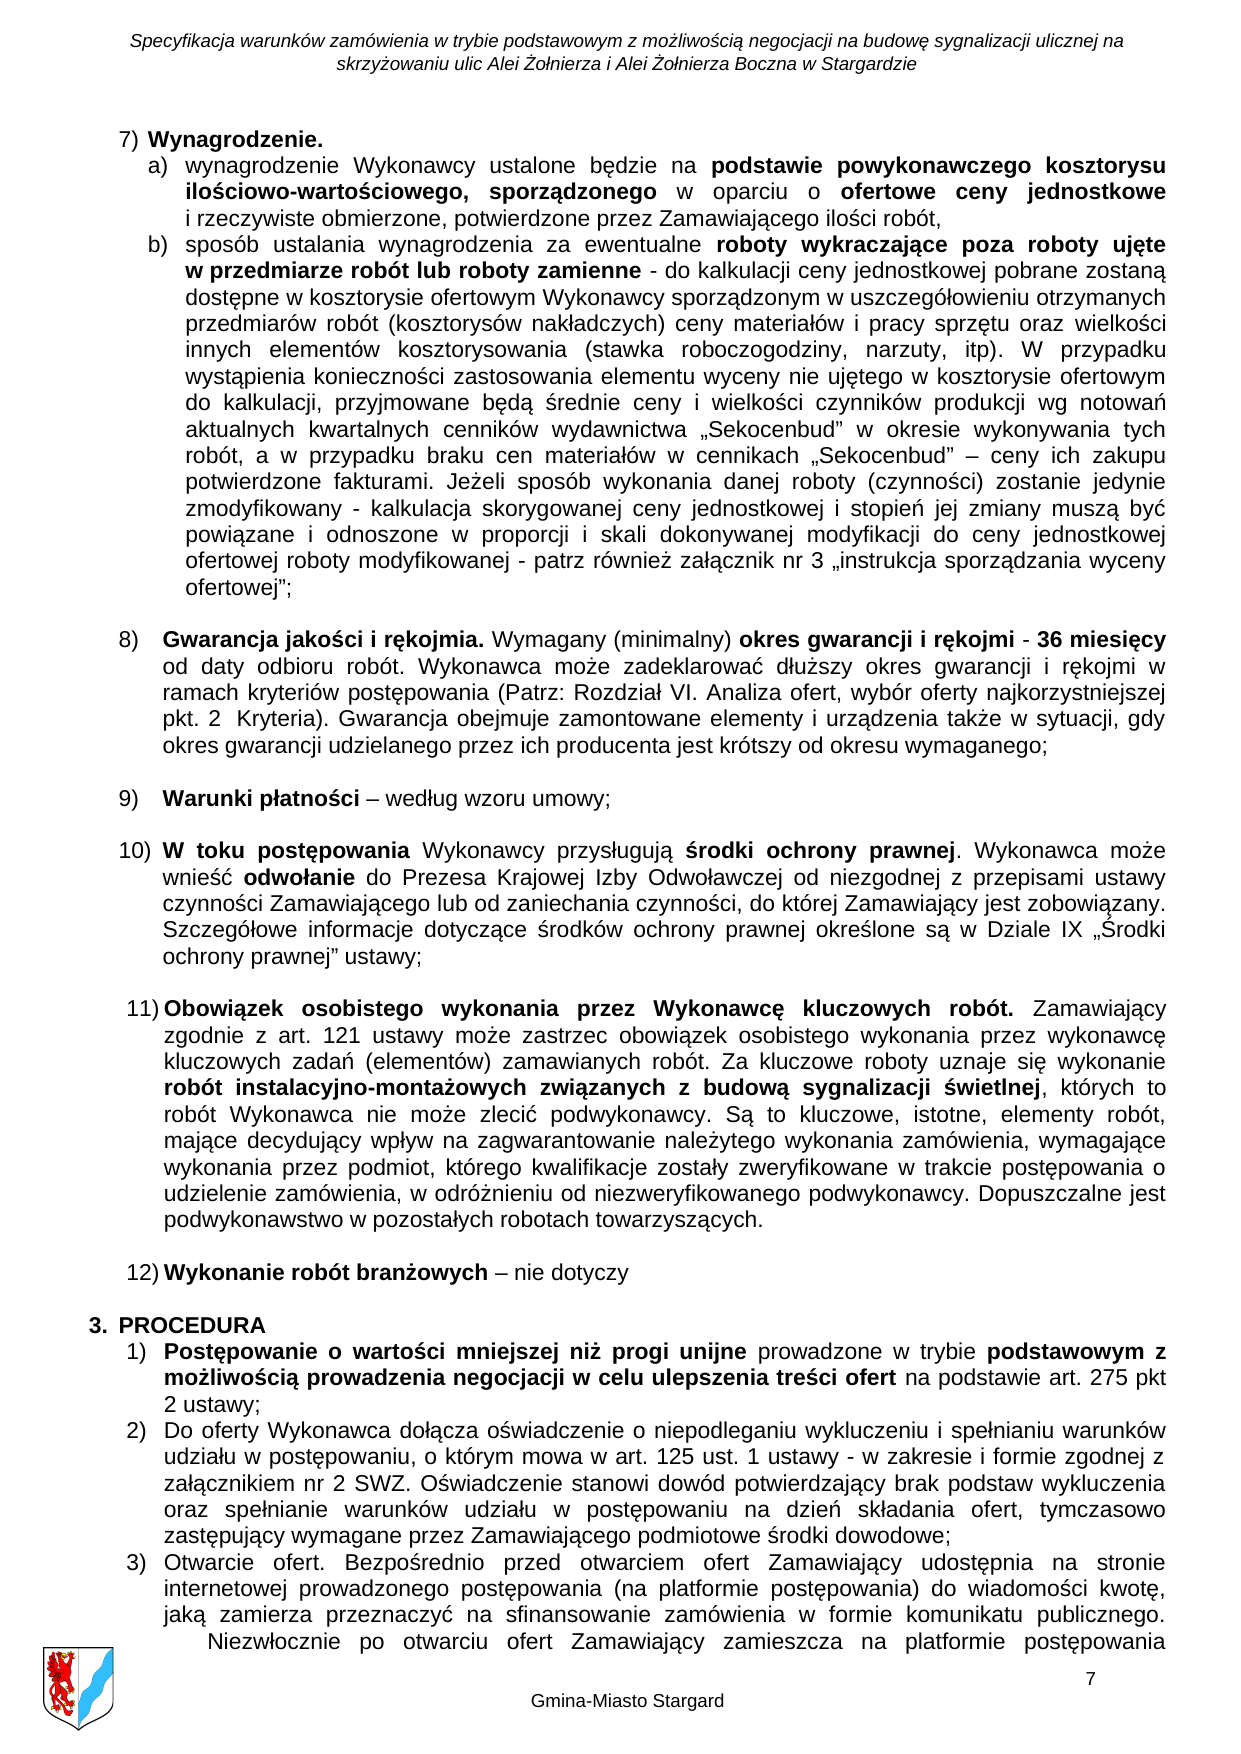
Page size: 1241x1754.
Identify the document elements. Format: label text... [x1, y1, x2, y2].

list Gwarancja jakości i rękojmia. Wymagany (minimalny) okres gwarancji i rękojmi - 36 miesięcy od daty odbioru robót. Wykonawca może zadeklarować dłuższy okres gwarancji i rękojmi w ramach kryteriów postępowania (Patrz: Rozdział VI. Analiza ofert, wybór oferty najkorzystniejszej pkt. 2 Kryteria). Gwarancja obejmuje zamontowane elementy i urządzenia także w sytuacji, gdy okres gwarancji udzielanego przez ich producenta jest krótszy od okresu wymaganego; [118, 626, 1166, 758]
list Wykonanie robót branżowych – nie dotyczy [126, 1259, 1166, 1285]
picture [43, 1647, 114, 1731]
list Warunki płatności – według wzoru umowy; [118, 784, 1166, 811]
list Postępowanie o wartości mniejszej niż progi unijne prowadzone w trybie podstawowym z możliwością prowadzenia negocjacji w celu ulepszenia treści ofert na podstawie art. 275 pkt 2 ustawy; [126, 1338, 1166, 1417]
list Obowiązek osobistego wykonania przez Wykonawcę kluczowych robót. Zamawiający zgodnie z art. 121 ustawy może zastrzec obowiązek osobistego wykonania przez wykonawcę kluczowych zadań (elementów) zamawianych robót. Za kluczowe roboty uznaje się wykonanie robót instalacyjno-montażowych związanych z budową sygnalizacji świetlnej, których to robót Wykonawca nie może zlecić podwykonawcy. Są to kluczowe, istotne, elementy robót, mające decydujący wpływ na zagwarantowanie należytego wykonania zamówienia, wymagające wykonania przez podmiot, którego kwalifikacje zostały zweryfikowane w trakcie postępowania o udzielenie zamówienia, w odróżnieniu od niezweryfikowanego podwykonawcy. Dopuszczalne jest podwykonawstwo w pozostałych robotach towarzyszących. [126, 995, 1166, 1232]
list Wynagrodzenie. [118, 126, 1166, 152]
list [126, 1549, 1166, 1654]
list sposób ustalania wynagrodzenia za ewentualne roboty wykraczające poza roboty ujęte w przedmiarze robót lub roboty zamienne - do kalkulacji ceny jednostkowej pobrane zostaną dostępne w kosztorysie ofertowym Wykonawcy sporządzonym w uszczegółowieniu otrzymanych przedmiarów robót (kosztorysów nakładczych) ceny materiałów i pracy sprzętu oraz wielkości innych elementów kosztorysowania (stawka roboczogodziny, narzuty, itp). W przypadku wystąpienia konieczności zastosowania elementu wyceny nie ujętego w kosztorysie ofertowym do kalkulacji, przyjmowane będą średnie ceny i wielkości czynników produkcji wg notowań aktualnych kwartalnych cenników wydawnictwa „Sekocenbud” w okresie wykonywania tych robót, a w przypadku braku cen materiałów w cennikach „Sekocenbud” – ceny ich zakupu potwierdzone fakturami. Jeżeli sposób wykonania danej roboty (czynności) zostanie jedynie zmodyfikowany - kalkulacja skorygowanej ceny jednostkowej i stopień jej zmiany muszą być powiązane i odnoszone w proporcji i skali dokonywanej modyfikacji do ceny jednostkowej ofertowej roboty modyfikowanej - patrz również załącznik nr 3 „instrukcja sporządzania wyceny ofertowej”; [148, 231, 1166, 600]
list wynagrodzenie Wykonawcy ustalone będzie na podstawie powykonawczego kosztorysu ilościowo-wartościowego, sporządzonego w oparciu o ofertowe ceny jednostkowe i rzeczywiste obmierzone, potwierdzone przez Zamawiającego ilości robót, [148, 152, 1166, 231]
list Do oferty Wykonawca dołącza oświadczenie o niepodleganiu wykluczeniu i spełnianiu warunków udziału w postępowaniu, o którym mowa w art. 125 ust. 1 ustawy - w zakresie i formie zgodnej z załącznikiem nr 2 SWZ. Oświadczenie stanowi dowód potwierdzający brak podstaw wykluczenia oraz spełnianie warunków udziału w postępowaniu na dzień składania ofert, tymczasowo zastępujący wymagane przez Zamawiającego podmiotowe środki dowodowe; [126, 1417, 1166, 1549]
list W toku postępowania Wykonawcy przysługują środki ochrony prawnej. Wykonawca może wnieść odwołanie do Prezesa Krajowej Izby Odwoławczej od niezgodnej z przepisami ustawy czynności Zamawiającego lub od zaniechania czynności, do której Zamawiający jest zobowiązany. Szczegółowe informacje dotyczące środków ochrony prawnej określone są w Dziale IX „Środki ochrony prawnej” ustawy; [118, 837, 1166, 969]
list PROCEDURA [89, 1312, 1166, 1338]
